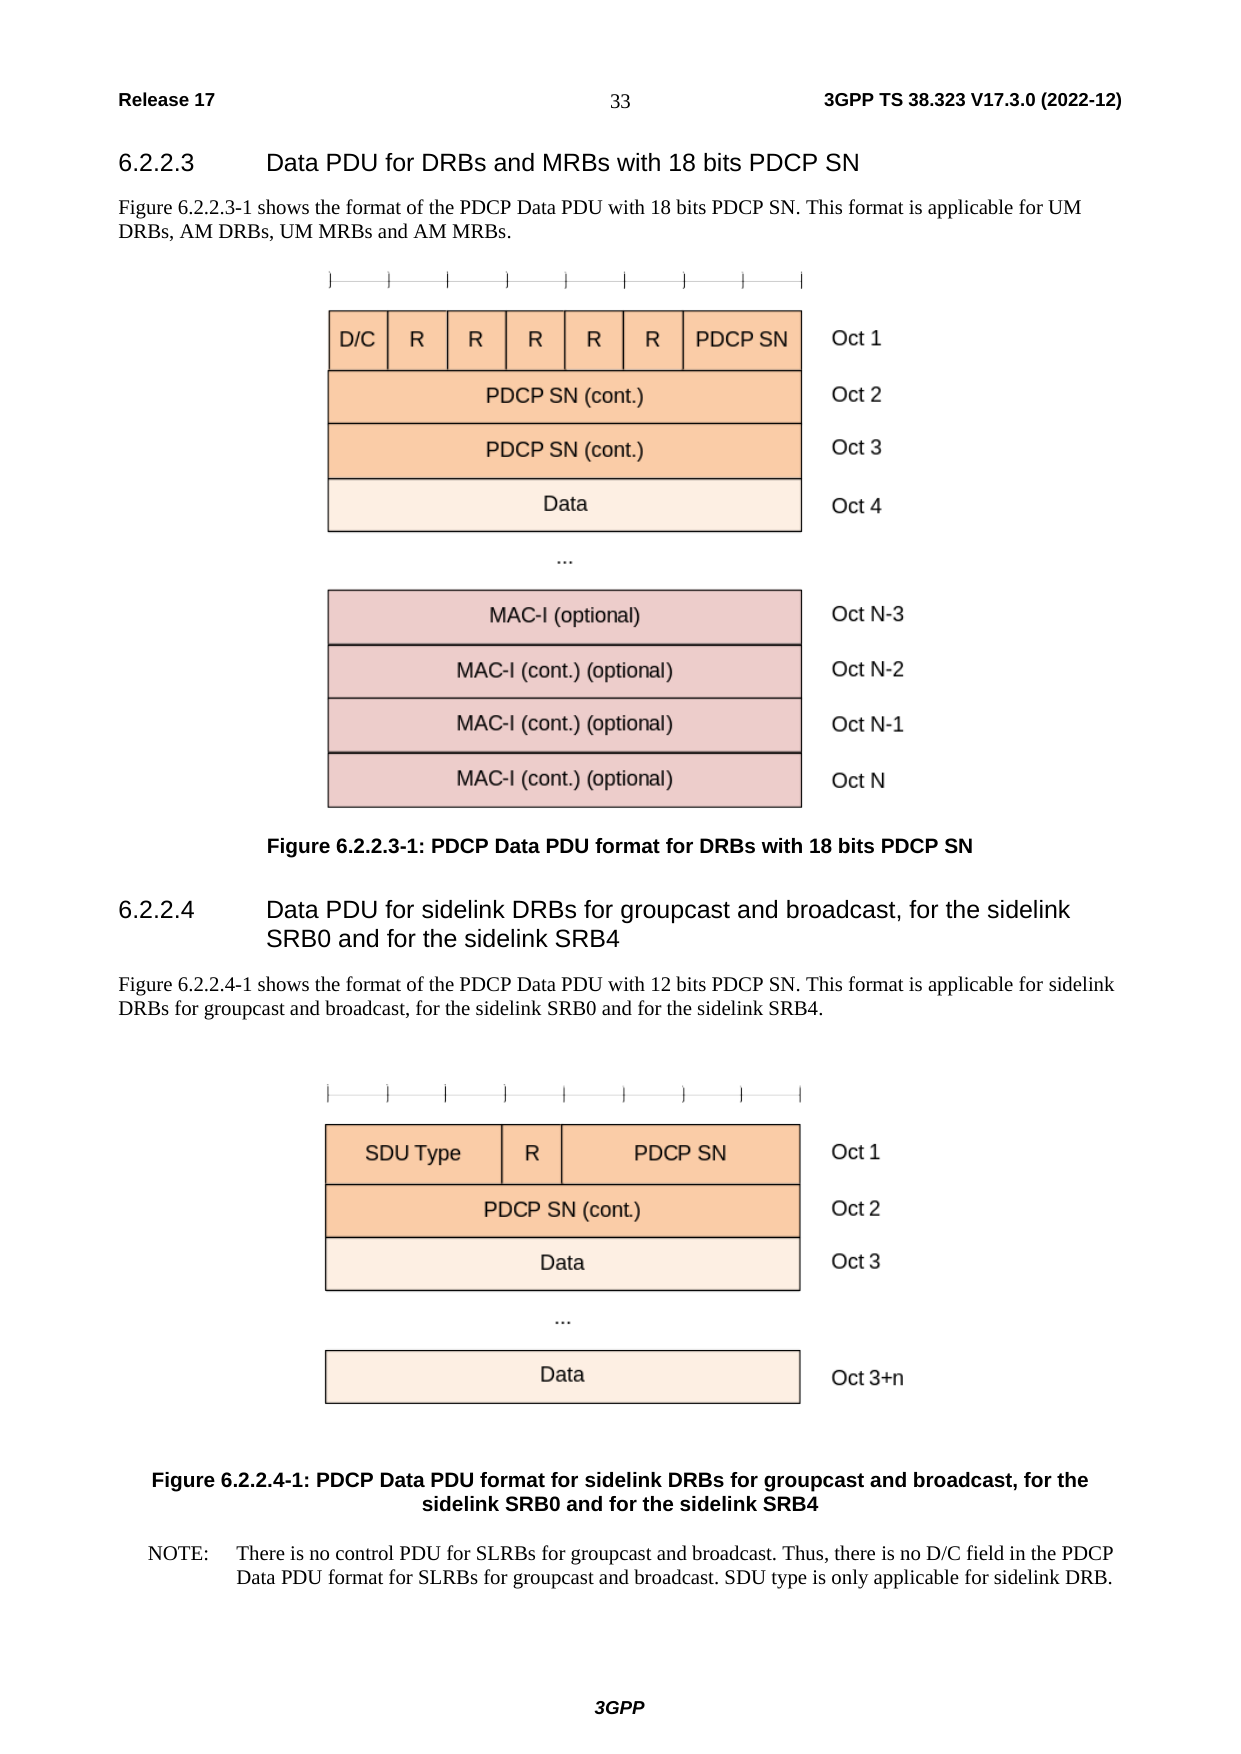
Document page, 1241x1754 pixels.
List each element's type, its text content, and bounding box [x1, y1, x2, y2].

subtitle 6.2.2.4 Data PDU for sidelink DRBs for groupcast and broadcast, for the sidelink SRB0‎ and for the sidelink SRB4 [118, 895, 1122, 953]
text Figure 6.2.2.4-1 shows the format of the PDCP Data PDU with 12 bits PDCP SN. This format is applicable for sidelink DRBs for groupcast and broadcast, for the sidelink SRB0 and for the sidelink SRB4. [118, 971, 1122, 1019]
subtitle 6.2.2.3 Data PDU for DRBs and MRBs with 18 bits PDCP SN [118, 147, 1122, 176]
text Figure 6.2.2.3-1 shows the format of the PDCP Data PDU with 18 bits PDCP SN. This format is applicable for UM DRBs, AM DRBs, UM MRBs and AM MRBs. [118, 195, 1122, 243]
text Figure 6.2.2.3-1: PDCP Data PDU format for DRBs with 18 bits PDCP SN [118, 834, 1122, 858]
text NOTE: There is no control PDU for SLRBs for groupcast and broadcast. Thus, there is no D/C field in the PDCP Data PDU format for SLRBs for groupcast and broadcast. SDU type is only applicable for sidelink DRB. [148, 1541, 1122, 1589]
text Figure 6.2.2.4-1: PDCP Data PDU format for sidelink DRBs for groupcast and broadcast, for the sidelink SRB0‎ and for the sidelink SRB4 [118, 1468, 1122, 1516]
